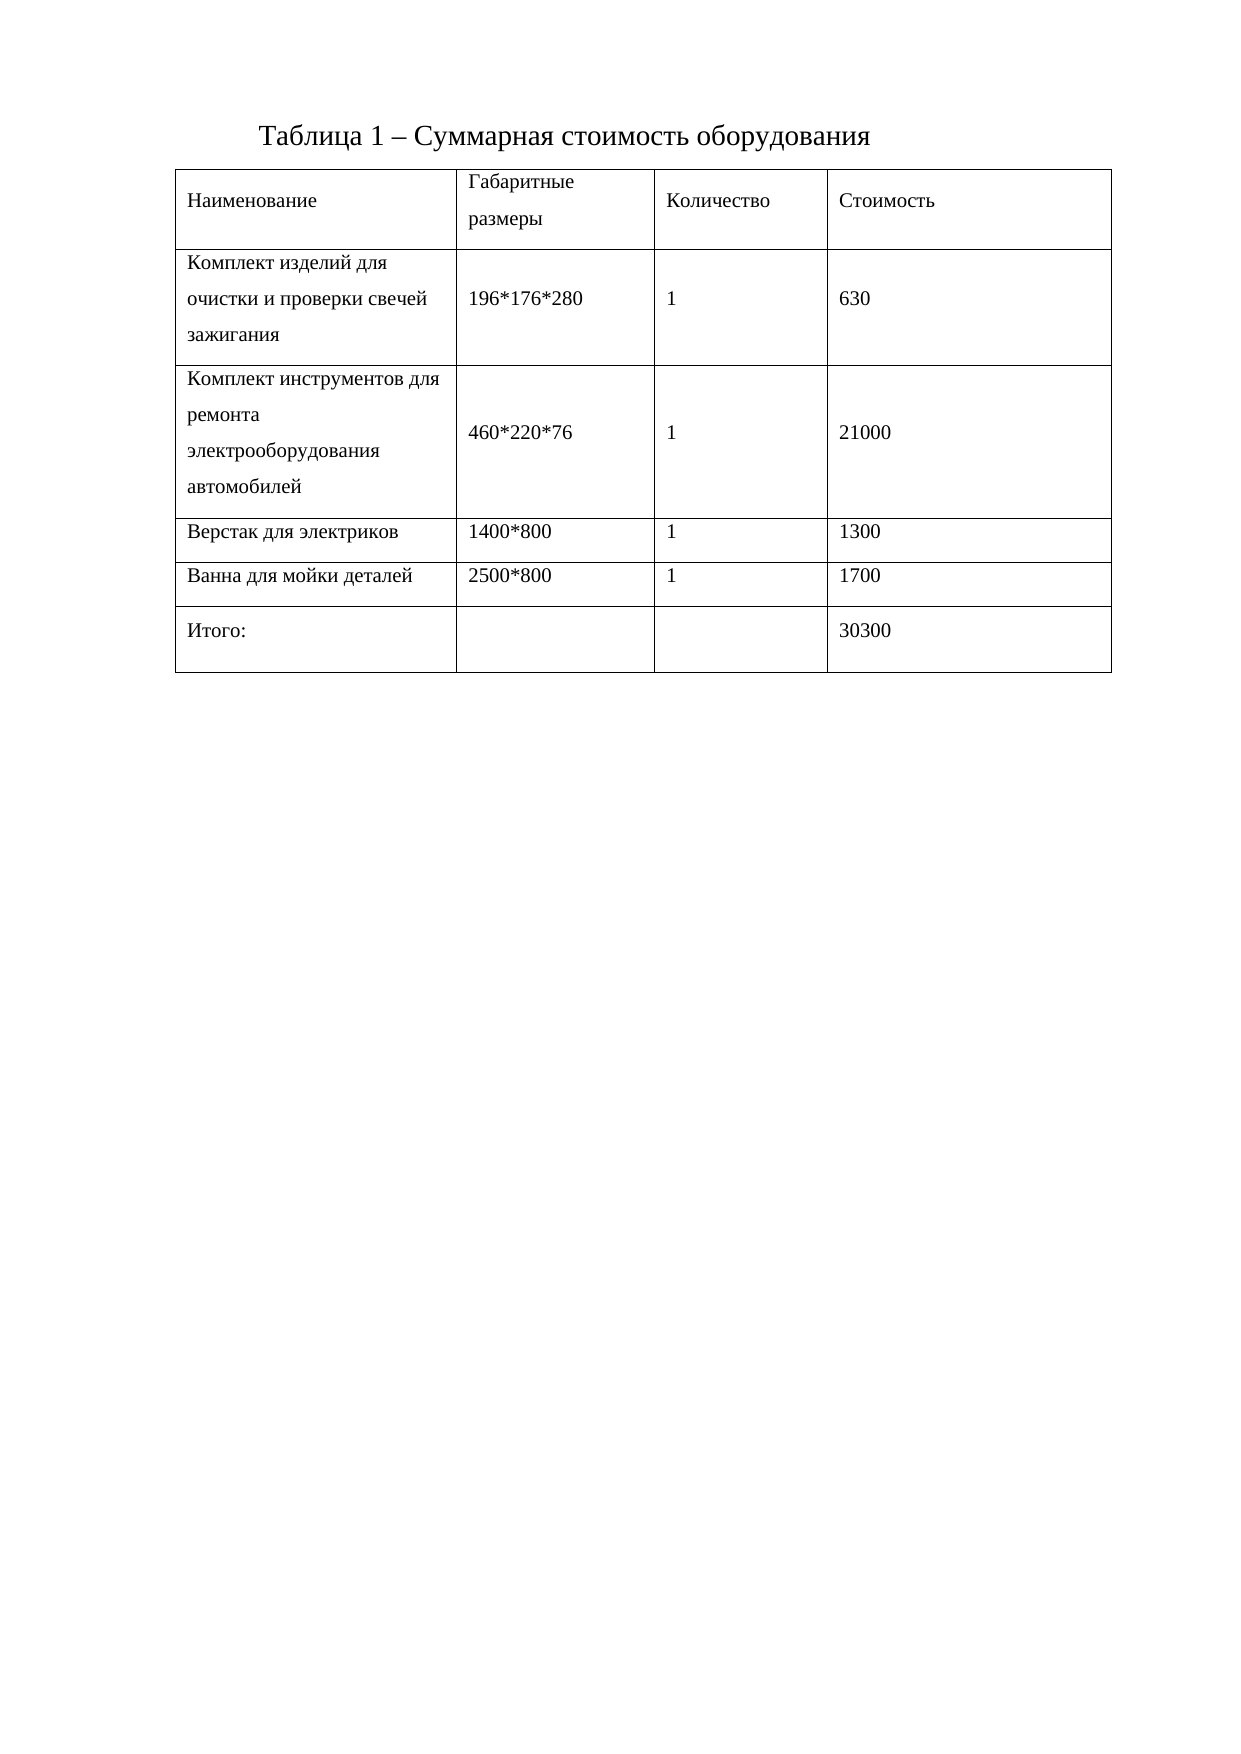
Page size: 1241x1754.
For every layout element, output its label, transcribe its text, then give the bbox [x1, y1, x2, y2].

table_header Количество [655, 170, 827, 249]
table_cell 1 [655, 250, 827, 365]
table_cell [655, 607, 827, 672]
table_header Наименование [176, 170, 456, 249]
table_cell 1 [655, 366, 827, 517]
table_cell [457, 607, 654, 672]
table_cell 460*220*76 [457, 366, 654, 517]
table_cell Комплект изделий для очистки и проверки свечей зажигания [176, 250, 456, 365]
table_cell 21000 [828, 366, 1111, 517]
table_cell Итого: [176, 607, 456, 672]
table_cell 1 [655, 563, 827, 606]
table_header Стоимость [828, 170, 1111, 249]
table_cell 196*176*280 [457, 250, 654, 365]
table_cell 1 [655, 519, 827, 562]
table_cell 1300 [828, 519, 1111, 562]
table_cell Комплект инструментов для ремонта электрооборудования автомобилей [176, 366, 456, 517]
table_cell 630 [828, 250, 1111, 365]
table_header Габаритные размеры [457, 170, 654, 249]
text Таблица 1 – Суммарная стоимость оборудования [177, 118, 1152, 152]
table_cell 1400*800 [457, 519, 654, 562]
table_cell 30300 [828, 607, 1111, 672]
table_cell 1700 [828, 563, 1111, 606]
table_cell 2500*800 [457, 563, 654, 606]
table_cell Ванна для мойки деталей [176, 563, 456, 606]
table_cell Верстак для электриков [176, 519, 456, 562]
